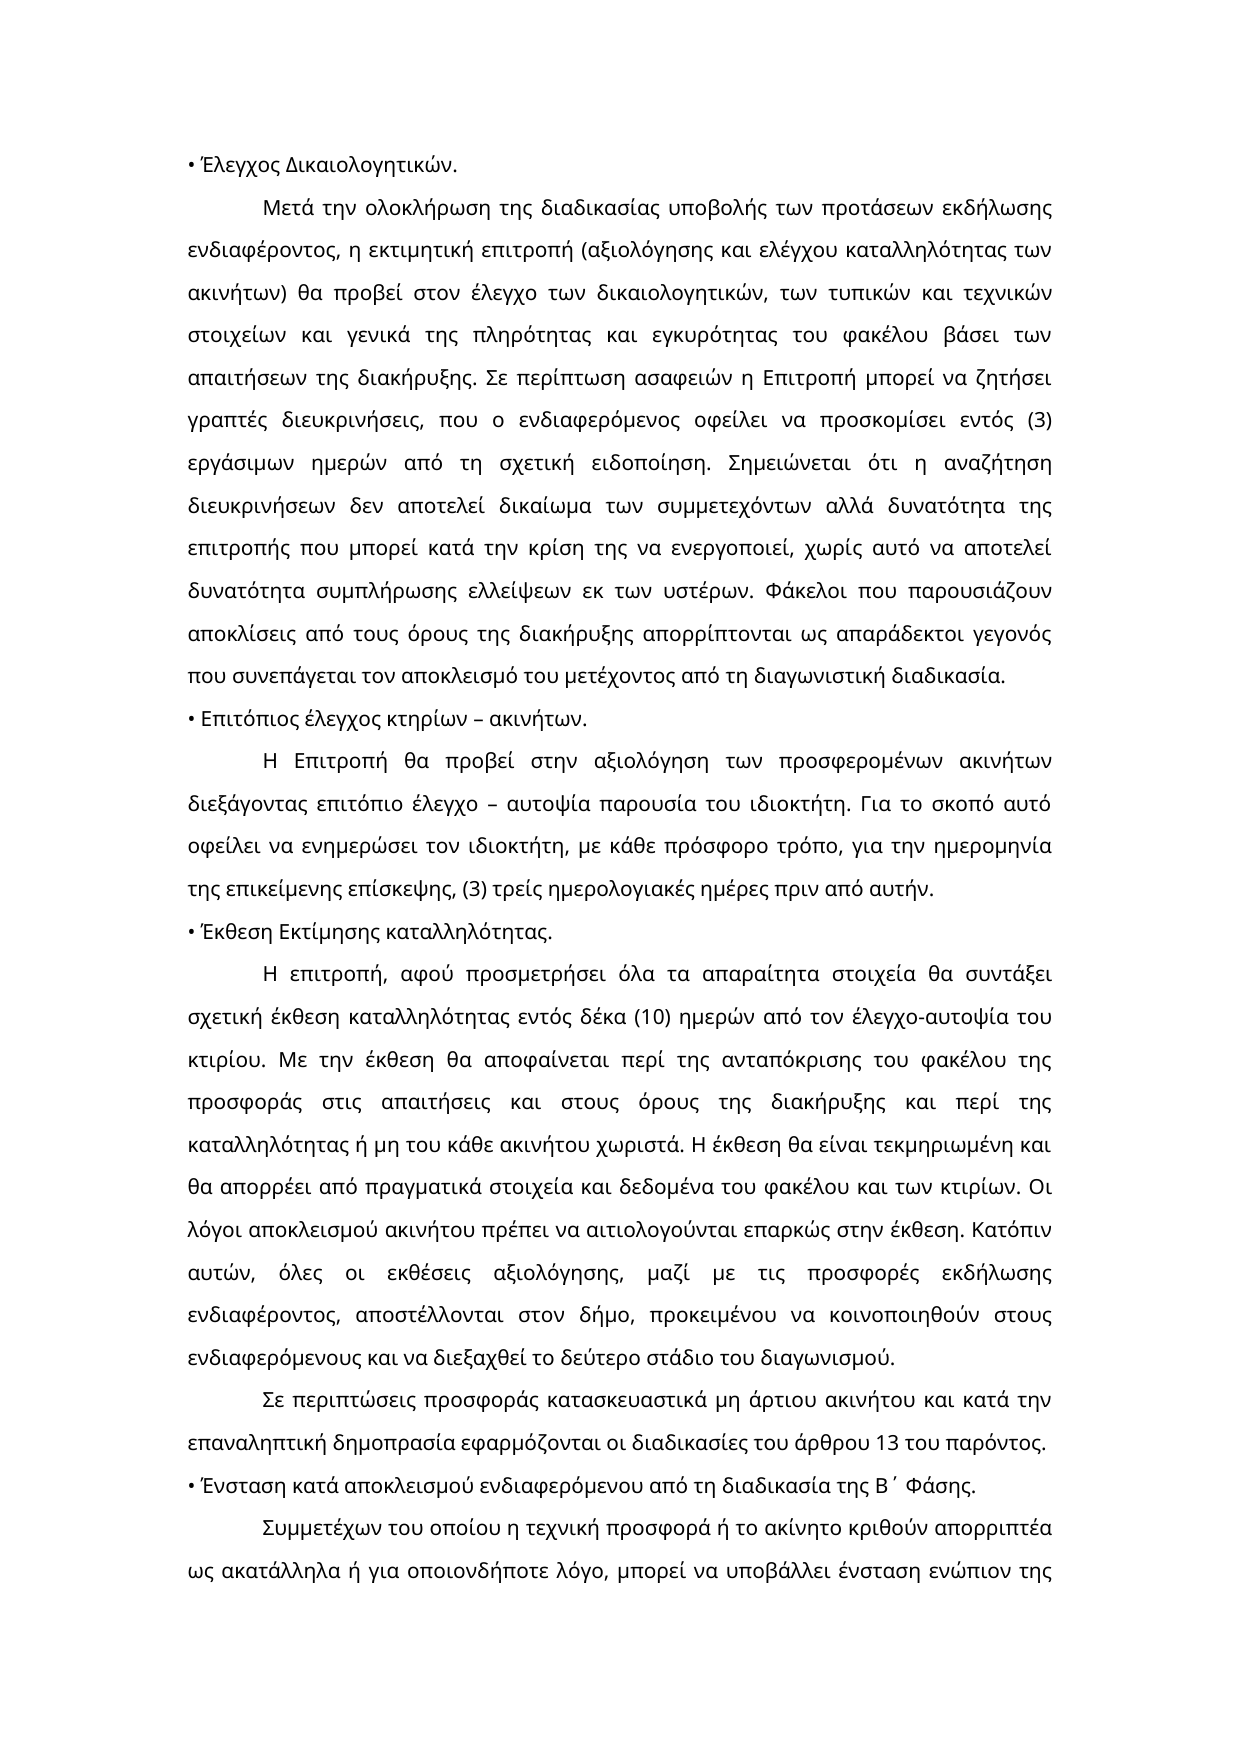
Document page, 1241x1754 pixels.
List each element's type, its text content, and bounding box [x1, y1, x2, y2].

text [187, 1513, 1053, 1584]
text • Ένσταση κατά αποκλεισμού ενδιαφερόμενου από τη διαδικασία της Β΄ Φάσης. [187, 1471, 1053, 1499]
text • Επιτόπιος έλεγχος κτηρίων – ακινήτων. [187, 704, 1053, 732]
text Η Επιτροπή θα προβεί στην αξιολόγηση των προσφερομένων ακινήτων διεξάγοντας επιτόπιο έλεγχο – αυτοψία παρουσία του ιδιοκτήτη. Για το σκοπό αυτό οφείλει να ενημερώσει τον ιδιοκτήτη, με κάθε πρόσφορο τρόπο, για την ημερομηνία της επικείμενης επίσκεψης, (3) τρείς ημερολογιακές ημέρες πριν από αυτήν. [187, 746, 1053, 903]
text Σε περιπτώσεις προσφοράς κατασκευαστικά μη άρτιου ακινήτου και κατά την επαναληπτική δημοπρασία εφαρμόζονται οι διαδικασίες του άρθρου 13 του παρόντος. [187, 1386, 1053, 1457]
text Η επιτροπή, αφού προσμετρήσει όλα τα απαραίτητα στοιχεία θα συντάξει σχετική έκθεση καταλληλότητας εντός δέκα (10) ημερών από τον έλεγχο-αυτοψία του κτιρίου. Με την έκθεση θα αποφαίνεται περί της ανταπόκρισης του φακέλου της προσφοράς στις απαιτήσεις και στους όρους της διακήρυξης και περί της καταλληλότητας ή μη του κάθε ακινήτου χωριστά. Η έκθεση θα είναι τεκμηριωμένη και θα απορρέει από πραγματικά στοιχεία και δεδομένα του φακέλου και των κτιρίων. Οι λόγοι αποκλεισμού ακινήτου πρέπει να αιτιολογούνται επαρκώς στην έκθεση. Κατόπιν αυτών, όλες οι εκθέσεις αξιολόγησης, μαζί με τις προσφορές εκδήλωσης ενδιαφέροντος, αποστέλλονται στον δήμο, προκειμένου να κοινοποιηθούν στους ενδιαφερόμενους και να διεξαχθεί το δεύτερο στάδιο του διαγωνισμού. [187, 959, 1053, 1371]
text • Έκθεση Εκτίμησης καταλληλότητας. [187, 917, 1053, 945]
text Μετά την ολοκλήρωση της διαδικασίας υποβολής των προτάσεων εκδήλωσης ενδιαφέροντος, η εκτιμητική επιτροπή (αξιολόγησης και ελέγχου καταλληλότητας των ακινήτων) θα προβεί στον έλεγχο των δικαιολογητικών, των τυπικών και τεχνικών στοιχείων και γενικά της πληρότητας και εγκυρότητας του φακέλου βάσει των απαιτήσεων της διακήρυξης. Σε περίπτωση ασαφειών η Επιτροπή μπορεί να ζητήσει γραπτές διευκρινήσεις, που ο ενδιαφερόμενος οφείλει να προσκομίσει εντός (3) εργάσιμων ημερών από τη σχετική ειδοποίηση. Σημειώνεται ότι η αναζήτηση διευκρινήσεων δεν αποτελεί δικαίωμα των συμμετεχόντων αλλά δυνατότητα της επιτροπής που μπορεί κατά την κρίση της να ενεργοποιεί, χωρίς αυτό να αποτελεί δυνατότητα συμπλήρωσης ελλείψεων εκ των υστέρων. Φάκελοι που παρουσιάζουν αποκλίσεις από τους όρους της διακήρυξης απορρίπτονται ως απαράδεκτοι γεγονός που συνεπάγεται τον αποκλεισμό του μετέχοντος από τη διαγωνιστική διαδικασία. [187, 193, 1053, 690]
text • Έλεγχος Δικαιολογητικών. [187, 150, 1053, 178]
